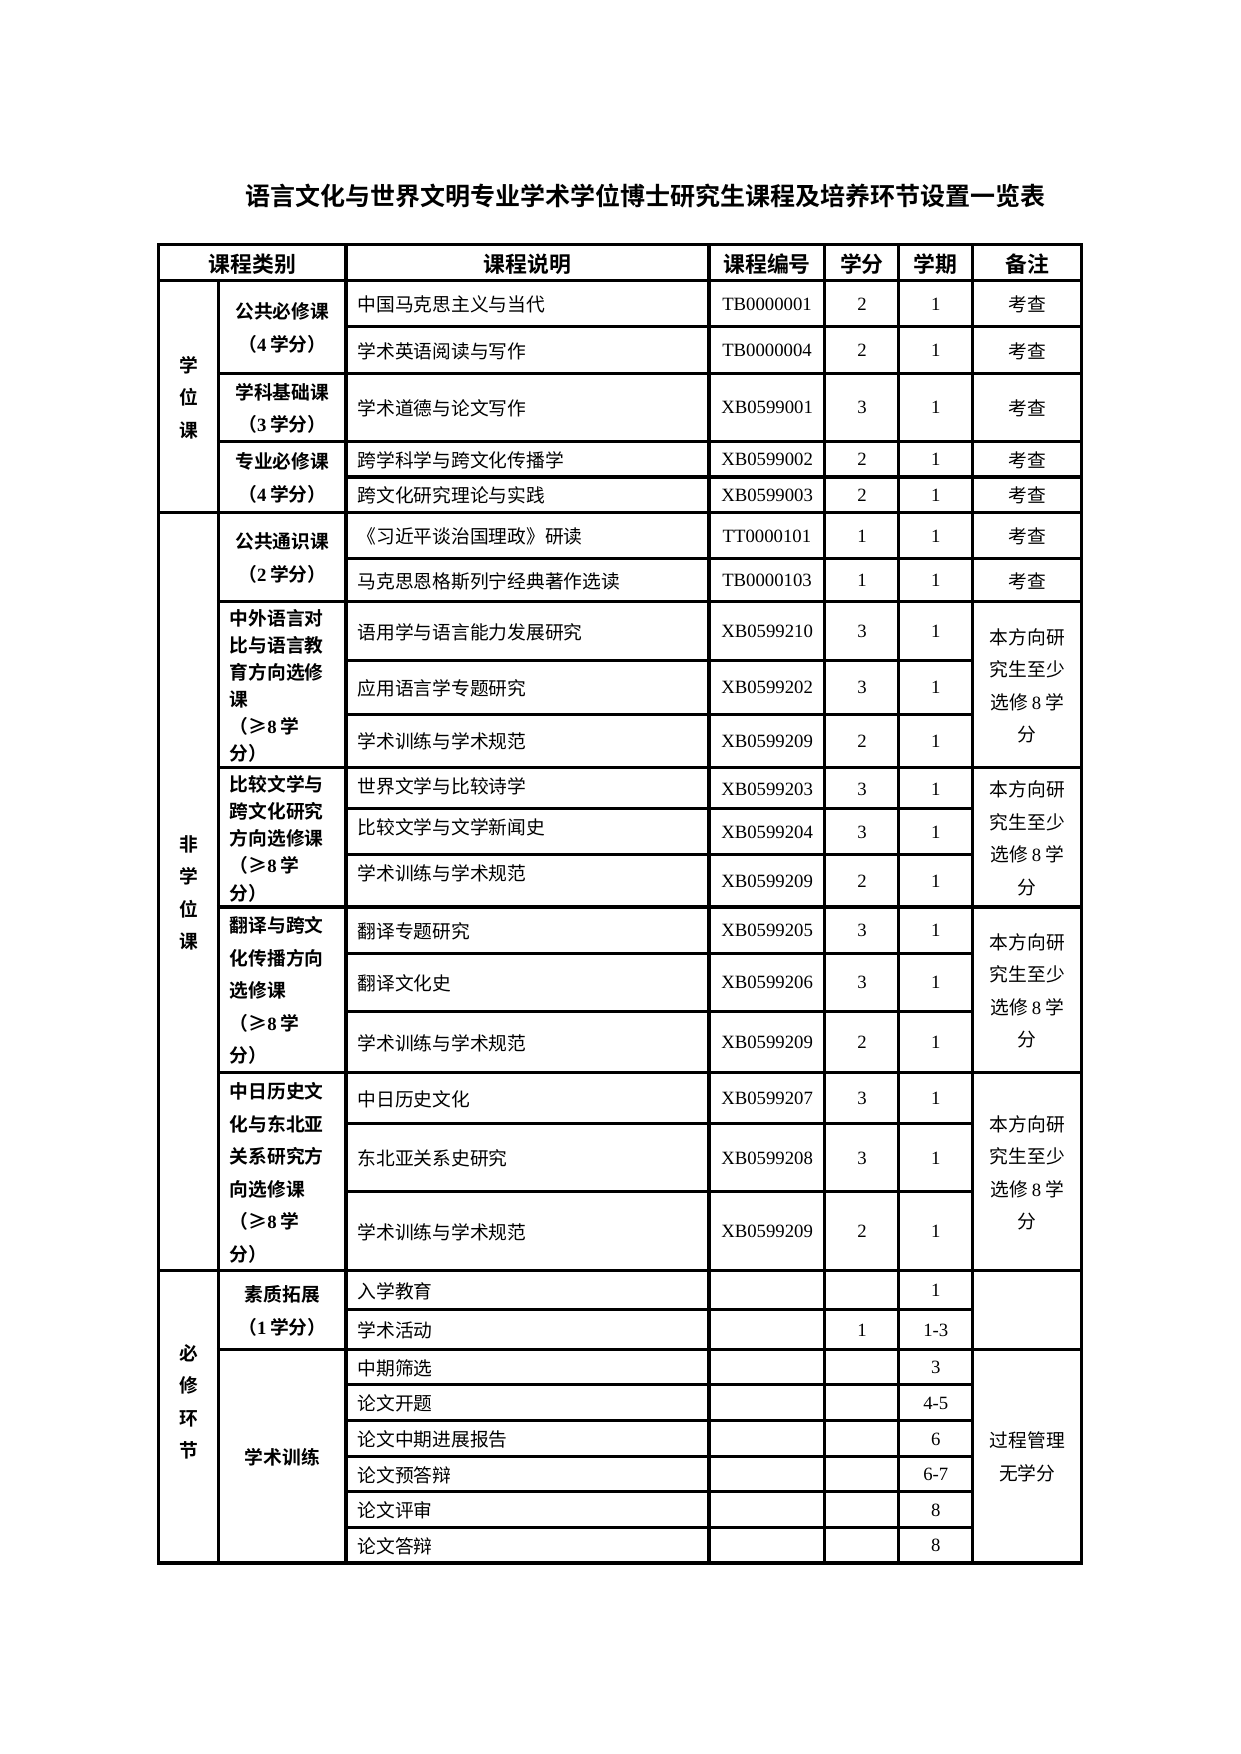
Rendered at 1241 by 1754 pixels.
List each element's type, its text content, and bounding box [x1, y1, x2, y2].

table_cell 2 [826, 328, 897, 372]
table_cell 学科基础课 （3学分） [220, 375, 344, 440]
table_cell 考查 [974, 375, 1080, 440]
table_cell TB0000103 [711, 560, 823, 600]
table_cell 中期筛选 [348, 1351, 707, 1383]
table_cell 考查 [974, 282, 1080, 325]
table_cell 中日历史文化 [348, 1074, 707, 1122]
table_cell 本方向研究生至少选修8学分 [974, 769, 1080, 905]
table_cell 论文中期进展报告 [348, 1422, 707, 1454]
table_cell [826, 1386, 897, 1419]
table_cell 1 [900, 328, 971, 372]
table_header 课程类别 [160, 246, 344, 279]
table_cell 1-3 [900, 1311, 971, 1348]
table_cell 1 [900, 662, 971, 712]
table_cell 1 [900, 955, 971, 1009]
table_cell 1 [900, 810, 971, 852]
table_cell 1 [900, 479, 971, 511]
table_cell 2 [826, 282, 897, 325]
table_cell 本方向研究生至少选修8学分 [974, 1074, 1080, 1269]
table_cell 1 [900, 1193, 971, 1269]
table_cell 应用语言学专题研究 [348, 662, 707, 712]
table_cell 公共必修课 （4学分） [220, 282, 344, 372]
table_cell 比较文学与跨文化研究方向选修课 （≥8学分） [220, 769, 344, 905]
table_cell TB0000004 [711, 328, 823, 372]
table_cell 过程管理 无学分 [974, 1351, 1080, 1561]
table_cell 1 [900, 375, 971, 440]
table_cell 论文开题 [348, 1386, 707, 1419]
table_cell XB0599202 [711, 662, 823, 712]
table_cell 1 [900, 769, 971, 807]
table_cell [711, 1351, 823, 1383]
table_cell [826, 1458, 897, 1490]
table_cell 3 [900, 1351, 971, 1383]
table_cell 1 [826, 514, 897, 557]
table_cell [711, 1458, 823, 1490]
table_cell 3 [826, 955, 897, 1009]
table_cell 翻译专题研究 [348, 909, 707, 952]
table_cell 1 [900, 856, 971, 905]
table_cell 1 [900, 1272, 971, 1308]
table_cell 2 [826, 1193, 897, 1269]
table_cell 1 [900, 514, 971, 557]
table_cell 学位课 [160, 282, 217, 511]
table_cell 2 [826, 716, 897, 766]
table_cell 1 [900, 1125, 971, 1190]
table_cell 学术道德与论文写作 [348, 375, 707, 440]
table_cell 学术活动 [348, 1311, 707, 1348]
table_cell XB0599203 [711, 769, 823, 807]
table_cell 3 [826, 1125, 897, 1190]
table_cell XB0599210 [711, 603, 823, 659]
table_cell [826, 1422, 897, 1454]
table_cell 1 [900, 1074, 971, 1122]
table_cell XB0599209 [711, 716, 823, 766]
table_cell 3 [826, 375, 897, 440]
table_cell [711, 1529, 823, 1561]
table_cell 考查 [974, 514, 1080, 557]
table_cell 比较文学与文学新闻史 [348, 810, 707, 852]
table_cell 1 [900, 603, 971, 659]
table_cell 学术训练与学术规范 [348, 856, 707, 905]
table_cell 1 [826, 560, 897, 600]
table_cell 公共通识课 （2学分） [220, 514, 344, 600]
table_cell 8 [900, 1493, 971, 1526]
table_header 备注 [974, 246, 1080, 279]
table_cell 跨学科学与跨文化传播学 [348, 443, 707, 475]
table_cell 中日历史文化与东北亚关系研究方向选修课 （≥8学分） [220, 1074, 344, 1269]
text 语言文化与世界文明专业学术学位博士研究生课程及培养环节设置一览表 [148, 162, 1092, 227]
table_cell 考查 [974, 560, 1080, 600]
table_cell 马克思恩格斯列宁经典著作选读 [348, 560, 707, 600]
table_cell [711, 1311, 823, 1348]
table_cell 专业必修课 （4学分） [220, 443, 344, 511]
table_cell [711, 1422, 823, 1454]
table_cell 3 [826, 603, 897, 659]
table_cell 入学教育 [348, 1272, 707, 1308]
table_cell 非学位课 [160, 514, 217, 1269]
table_cell [711, 1386, 823, 1419]
table_cell 6 [900, 1422, 971, 1454]
table_cell 1 [900, 560, 971, 600]
table_cell XB0599003 [711, 479, 823, 511]
table_cell 8 [900, 1529, 971, 1561]
table_cell 中国马克思主义与当代 [348, 282, 707, 325]
table_cell XB0599209 [711, 1193, 823, 1269]
table_cell 1 [900, 443, 971, 475]
table_cell 考查 [974, 443, 1080, 475]
table_cell 1 [826, 1311, 897, 1348]
table_cell 3 [826, 769, 897, 807]
table_cell 本方向研究生至少选修8学分 [974, 909, 1080, 1071]
table_cell 必修环节 [160, 1272, 217, 1561]
table_cell [826, 1272, 897, 1308]
table_cell XB0599208 [711, 1125, 823, 1190]
table_cell 东北亚关系史研究 [348, 1125, 707, 1190]
table_cell XB0599205 [711, 909, 823, 952]
table_cell 论文评审 [348, 1493, 707, 1526]
table_cell 2 [826, 1013, 897, 1071]
table_cell 2 [826, 443, 897, 475]
table_cell 学术训练与学术规范 [348, 1193, 707, 1269]
table_cell 考查 [974, 328, 1080, 372]
table_header 学期 [900, 246, 971, 279]
table_cell 1 [900, 1013, 971, 1071]
table_cell 世界文学与比较诗学 [348, 769, 707, 807]
table_cell XB0599001 [711, 375, 823, 440]
table_cell 翻译与跨文化传播方向选修课 （≥8学分） [220, 909, 344, 1071]
table_cell 论文答辩 [348, 1529, 707, 1561]
table_cell XB0599204 [711, 810, 823, 852]
table_cell 3 [826, 909, 897, 952]
table_cell 4-5 [900, 1386, 971, 1419]
table_cell 素质拓展 （1学分） [220, 1272, 344, 1348]
table_header 课程说明 [348, 246, 707, 279]
table_cell XB0599206 [711, 955, 823, 1009]
table_cell 中外语言对比与语言教育方向选修课 （≥8学分） [220, 603, 344, 766]
table_cell 学术训练与学术规范 [348, 1013, 707, 1071]
table_cell XB0599207 [711, 1074, 823, 1122]
table_cell 3 [826, 662, 897, 712]
table_cell [711, 1272, 823, 1308]
table_cell [826, 1351, 897, 1383]
table_cell [826, 1493, 897, 1526]
table_cell 1 [900, 909, 971, 952]
table_cell 考查 [974, 479, 1080, 511]
table_cell 2 [826, 856, 897, 905]
table_cell [974, 1272, 1080, 1348]
table_cell 跨文化研究理论与实践 [348, 479, 707, 511]
table_cell 论文预答辩 [348, 1458, 707, 1490]
table_cell 3 [826, 810, 897, 852]
table_cell 3 [826, 1074, 897, 1122]
table_header 学分 [826, 246, 897, 279]
table_cell 《习近平谈治国理政》研读 [348, 514, 707, 557]
table_cell 语用学与语言能力发展研究 [348, 603, 707, 659]
table_cell 学术英语阅读与写作 [348, 328, 707, 372]
table_cell 1 [900, 716, 971, 766]
table_cell 学术训练 [220, 1351, 344, 1561]
table_cell 2 [826, 479, 897, 511]
table_cell XB0599209 [711, 856, 823, 905]
table_cell 学术训练与学术规范 [348, 716, 707, 766]
table_cell [711, 1493, 823, 1526]
table_cell TT0000101 [711, 514, 823, 557]
table_header 课程编号 [711, 246, 823, 279]
table_cell 6-7 [900, 1458, 971, 1490]
table_cell TB0000001 [711, 282, 823, 325]
table_cell [826, 1529, 897, 1561]
table_cell 翻译文化史 [348, 955, 707, 1009]
table_cell 1 [900, 282, 971, 325]
table_cell XB0599209 [711, 1013, 823, 1071]
table_cell 本方向研究生至少选修8学分 [974, 603, 1080, 766]
table_cell XB0599002 [711, 443, 823, 475]
